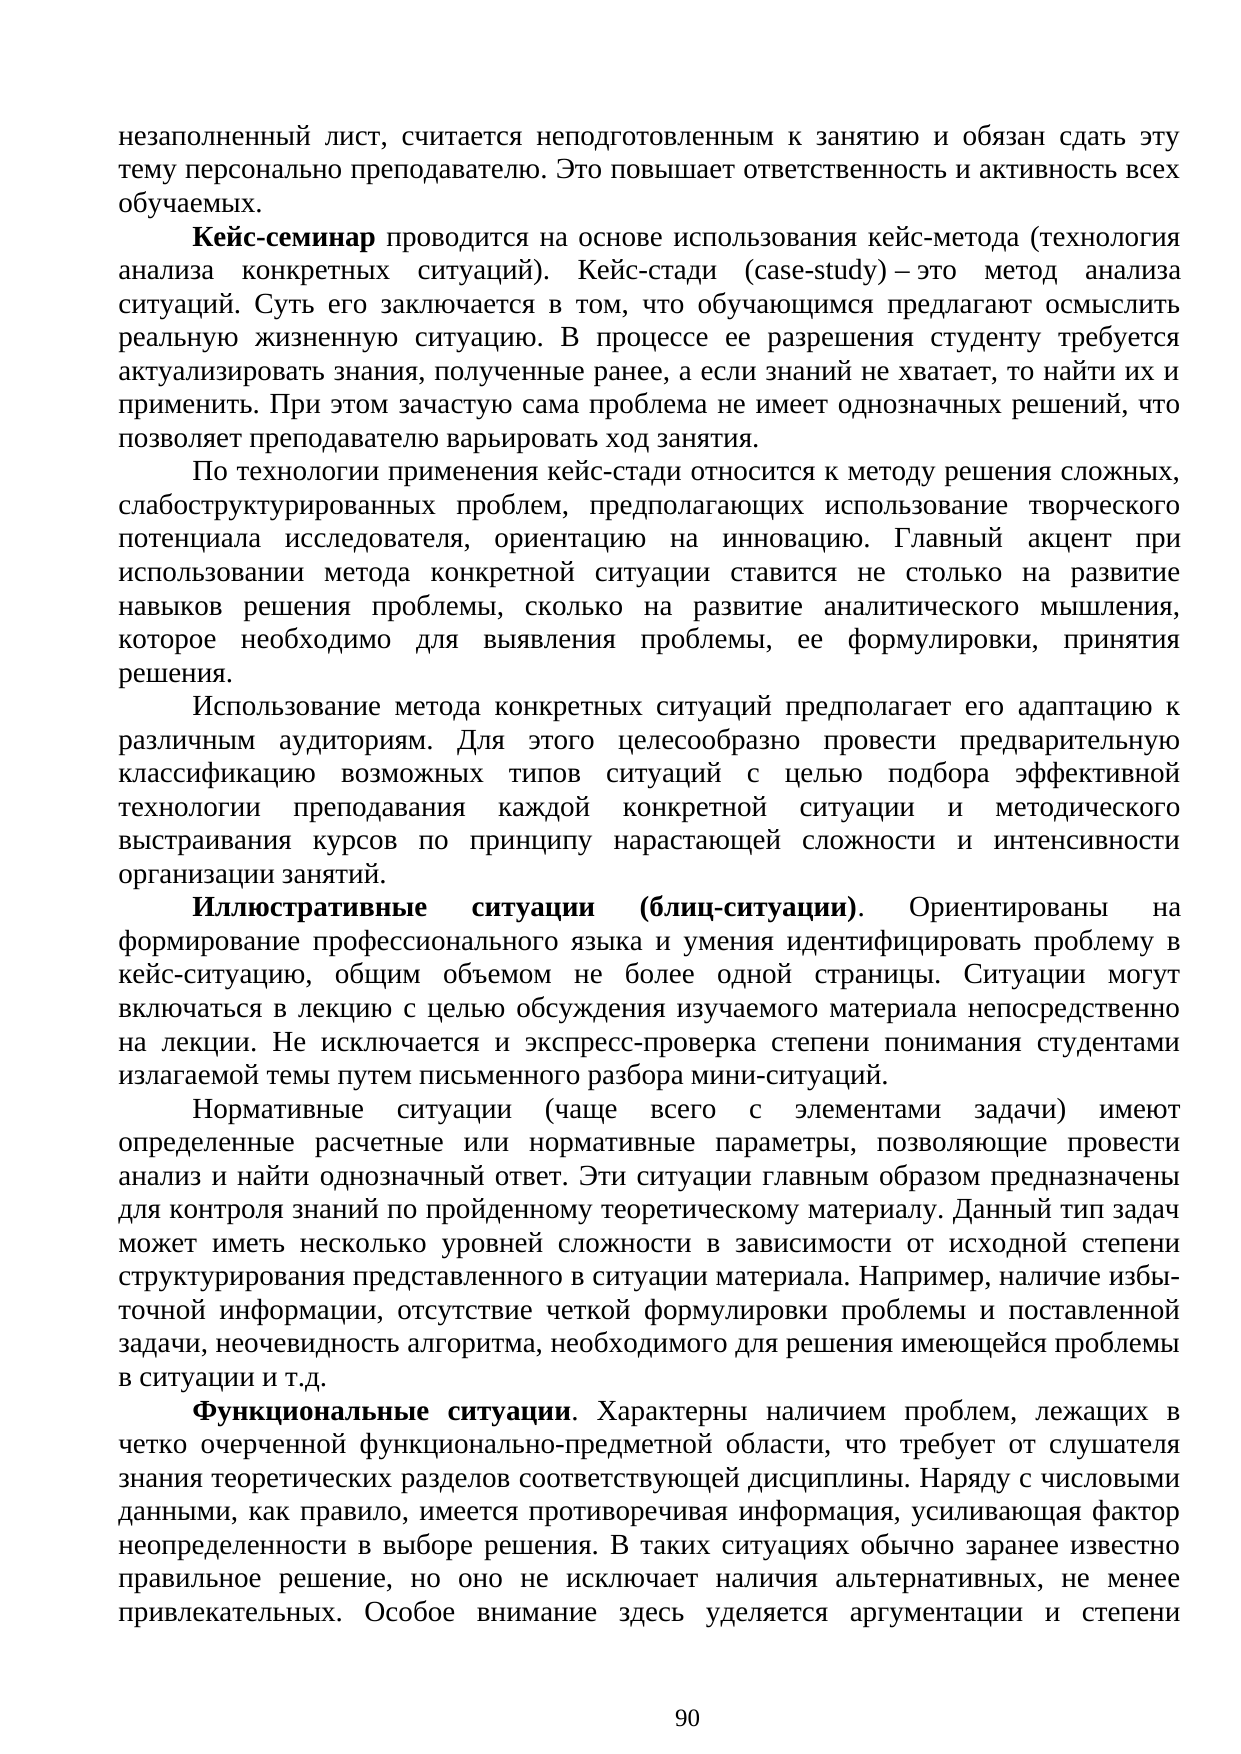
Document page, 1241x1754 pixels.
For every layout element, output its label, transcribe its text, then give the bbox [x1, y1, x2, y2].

text Кейс-семинар проводится на основе использования кейс-метода (технология анализа конкретных ситуаций). Кейс-стади (case-study) – это метод анализа ситуаций. Суть его заключается в том, что обучающимся предлагают осмыслить реальную жизненную ситуацию. В процессе ее разрешения студенту требуется актуализировать знания, полученные ранее, а если знаний не хватает, то найти их и применить. При этом зачастую сама проблема не имеет однозначных решений, что позволяет преподавателю варьировать ход занятия. [118, 219, 1181, 453]
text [118, 1393, 1181, 1627]
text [118, 118, 1181, 219]
text Нормативные ситуации (чаще всего с элементами задачи) имеют определенные расчетные или нормативные параметры, позволяющие провести анализ и найти однозначный ответ. Эти ситуации главным образом предназначены для контроля знаний по пройденному теоретическому материалу. Данный тип задач может иметь несколько уровней сложности в зависимости от исходной степени структурирования представленного в ситуации материала. Например, наличие избы-точной информации, отсутствие четкой формулировки проблемы и поставленной задачи, неочевидность алгоритма, необходимого для решения имеющейся проблемы в ситуации и т.д. [118, 1091, 1181, 1393]
text Иллюстративные ситуации (блиц-ситуации). Ориентированы на формирование профессионального языка и умения идентифицировать проблему в кейс-ситуацию, общим объемом не более одной страницы. Ситуации могут включаться в лекцию с целью обсуждения изучаемого материала непосредственно на лекции. Не исключается и экспресс-проверка степени понимания студентами излагаемой темы путем письменного разбора мини-ситуаций. [118, 889, 1181, 1091]
text Использование метода конкретных ситуаций предполагает его адаптацию к различным аудиториям. Для этого целесообразно провести предварительную классификацию возможных типов ситуаций с целью подбора эффективной технологии преподавания каждой конкретной ситуации и методического выстраивания курсов по принципу нарастающей сложности и интенсивности организации занятий. [118, 688, 1181, 889]
text По технологии применения кейс-стади относится к методу решения сложных, слабоструктурированных проблем, предполагающих использование творческого потенциала исследователя, ориентацию на инновацию. Главный акцент при использовании метода конкретной ситуации ставится не столько на развитие навыков решения проблемы, сколько на развитие аналитического мышления, которое необходимо для выявления проблемы, ее формулировки, принятия решения. [118, 453, 1181, 688]
